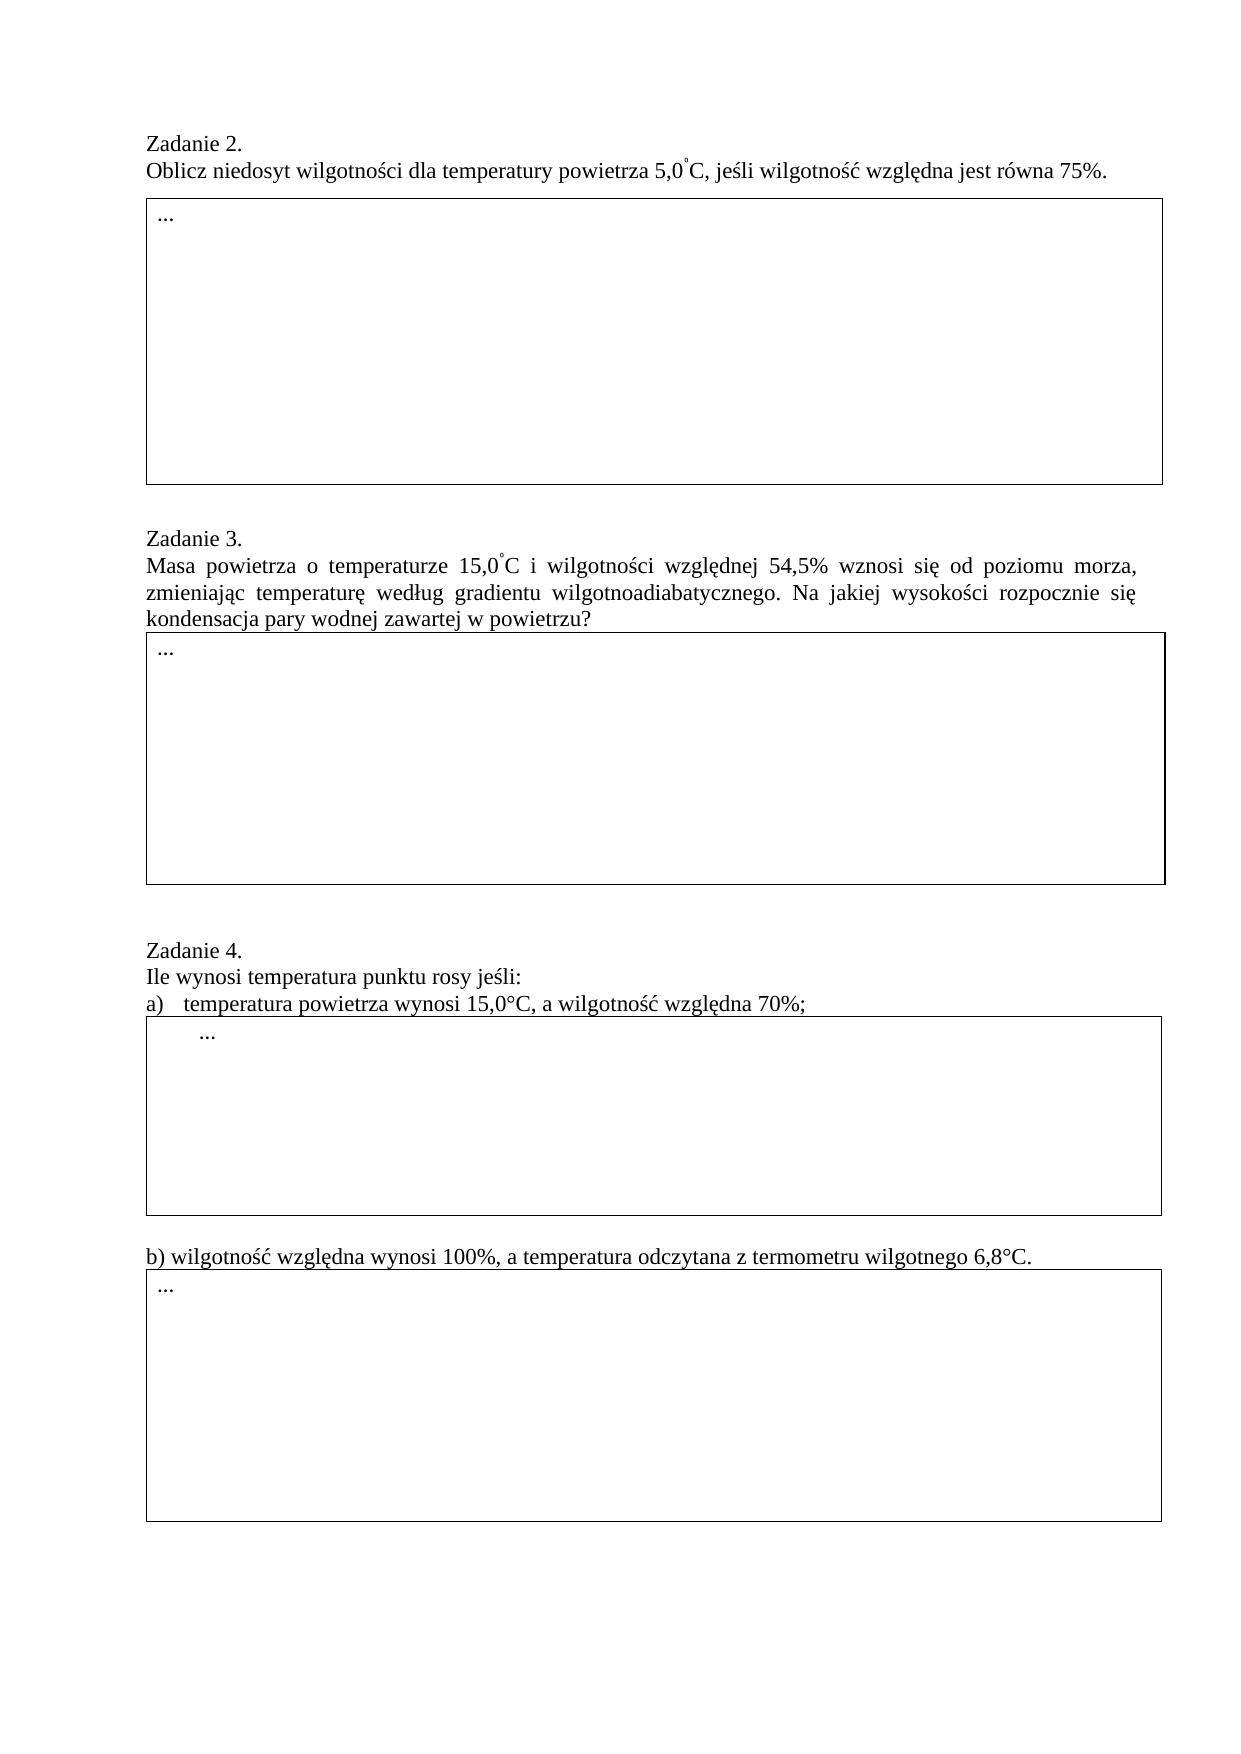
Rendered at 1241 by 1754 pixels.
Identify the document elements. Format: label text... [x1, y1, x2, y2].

table_header … [147, 1270, 1161, 1521]
table_header … [147, 1017, 1161, 1215]
table_header … [147, 199, 1162, 484]
text Masa powietrza o temperaturze 15,0⁰C i wilgotności względnej 54,5% wznosi się od poziomu morza, zmieniając temperaturę według gradientu wilgotnoadiabatycznego. Na jakiej wysokości rozpocznie się kondensacja pary wodnej zawartej w powietrzu? [146, 551, 1138, 632]
list temperatura powietrza wynosi 15,0°C, a wilgotność względna 70%; [146, 989, 1138, 1016]
text Zadanie 3. [146, 525, 1138, 551]
text Ile wynosi temperatura punktu rosy jeśli: [146, 963, 1138, 989]
text Zadanie 2. [146, 130, 1138, 156]
text Oblicz niedosyt wilgotności dla temperatury powietrza 5,0⁰C, jeśli wilgotność względna jest równa 75%. [146, 156, 1138, 184]
text Zadanie 4. [146, 937, 1138, 963]
table_header … [147, 633, 1164, 884]
text b) wilgotność względna wynosi 100%, a temperatura odczytana z termometru wilgotnego 6,8°C. [146, 1243, 1138, 1269]
